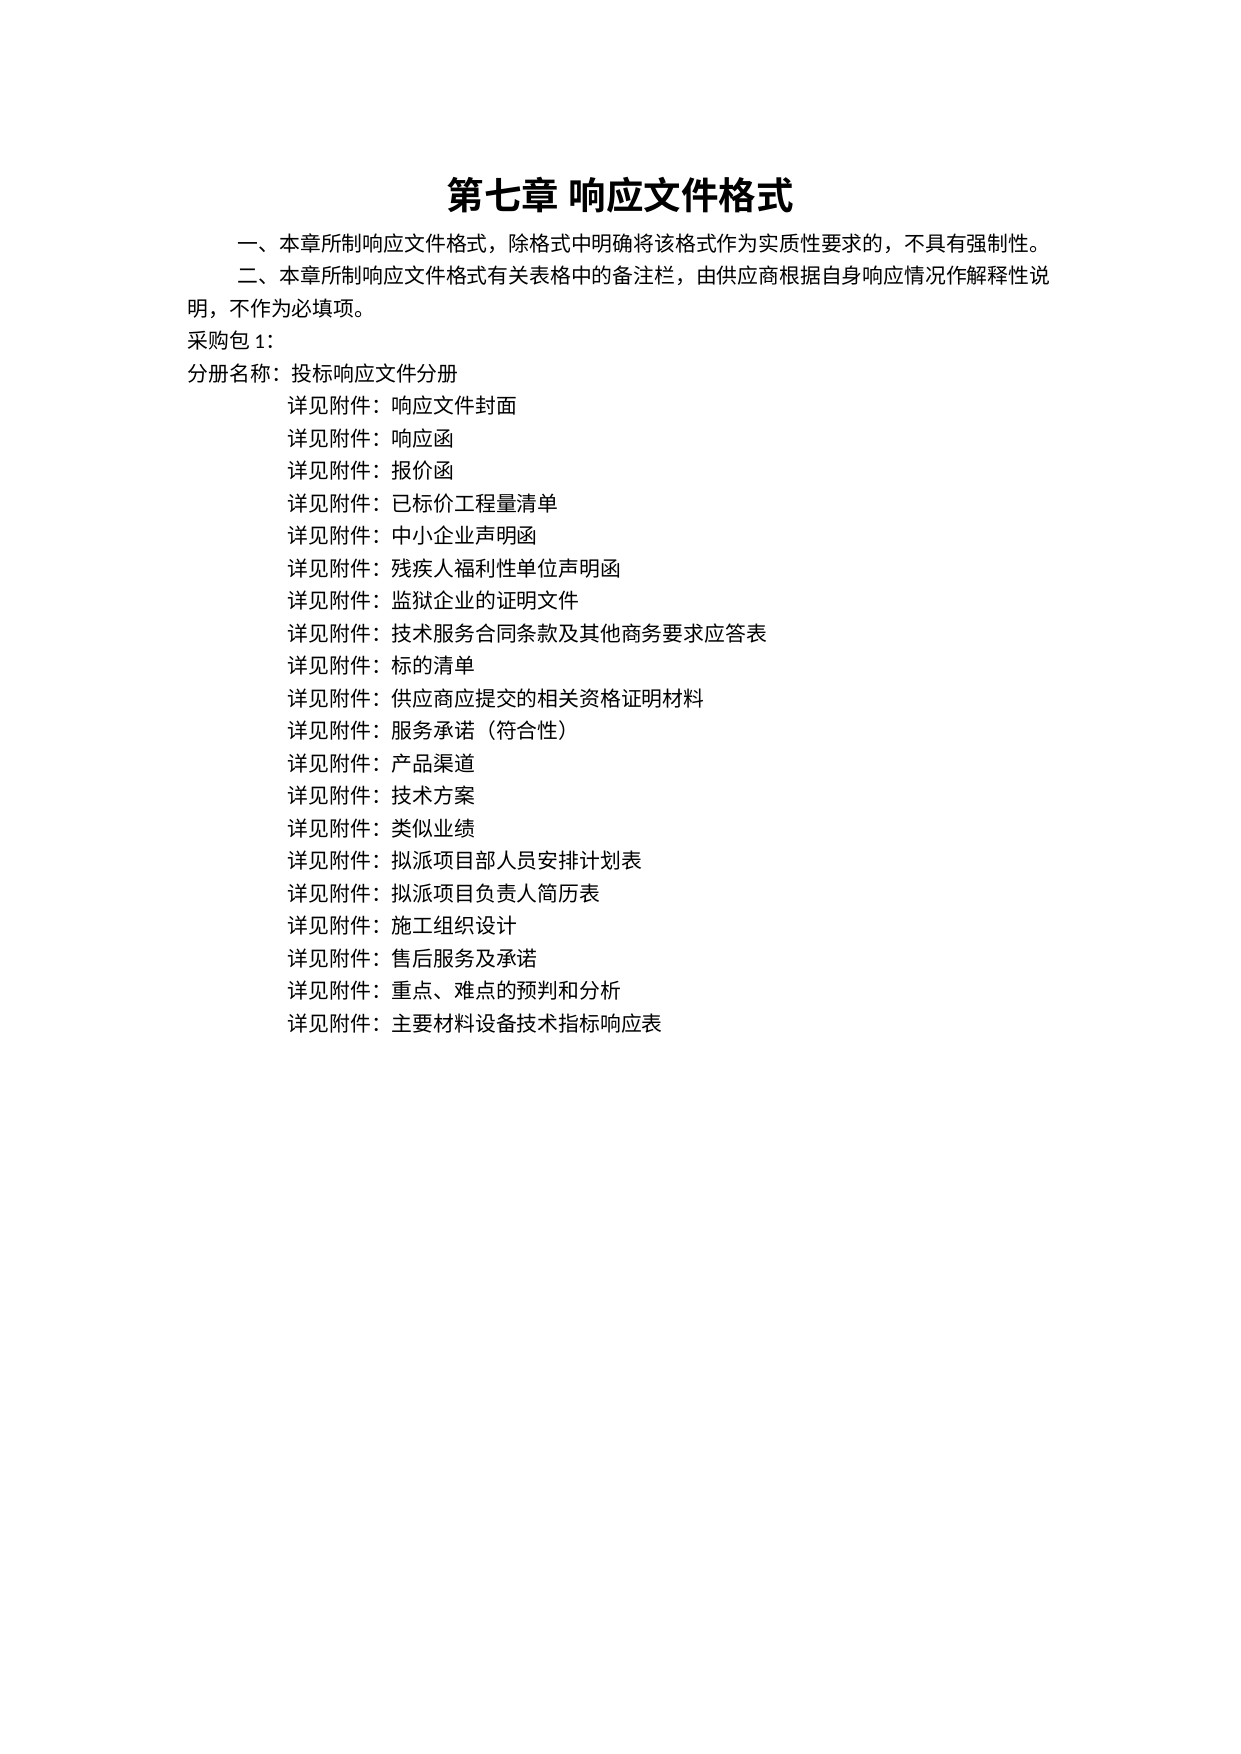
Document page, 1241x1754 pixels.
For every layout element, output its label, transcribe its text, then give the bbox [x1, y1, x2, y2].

text 详见附件：中小企业声明函 [187, 519, 1053, 552]
text 详见附件：服务承诺（符合性） [187, 714, 1053, 747]
text 详见附件：重点、难点的预判和分析 [187, 974, 1053, 1007]
text 详见附件：响应文件封面 [187, 389, 1053, 422]
text 详见附件：类似业绩 [187, 812, 1053, 844]
text 详见附件：产品渠道 [187, 747, 1053, 779]
text 详见附件：技术服务合同条款及其他商务要求应答表 [187, 617, 1053, 649]
text 一、本章所制响应文件格式，除格式中明确将该格式作为实质性要求的，不具有强制性。 [187, 227, 1053, 259]
text 第七章 响应文件格式 [187, 162, 1053, 227]
text 详见附件：拟派项目部人员安排计划表 [187, 844, 1053, 877]
text 详见附件：残疾人福利性单位声明函 [187, 552, 1053, 584]
text 详见附件：拟派项目负责人简历表 [187, 877, 1053, 909]
text 详见附件：主要材料设备技术指标响应表 [187, 1007, 1053, 1039]
text 详见附件：报价函 [187, 454, 1053, 487]
text 详见附件：已标价工程量清单 [187, 487, 1053, 519]
text 详见附件：标的清单 [187, 649, 1053, 682]
text 详见附件：供应商应提交的相关资格证明材料 [187, 682, 1053, 714]
text 详见附件：施工组织设计 [187, 909, 1053, 942]
text 详见附件：售后服务及承诺 [187, 942, 1053, 974]
text 详见附件：响应函 [187, 422, 1053, 454]
text 详见附件：监狱企业的证明文件 [187, 584, 1053, 617]
text 采购包1： [187, 324, 1053, 357]
text 详见附件：技术方案 [187, 779, 1053, 812]
text 二、本章所制响应文件格式有关表格中的备注栏，由供应商根据自身响应情况作解释性说明，不作为必填项。 [187, 259, 1053, 324]
text 分册名称：投标响应文件分册 [187, 357, 1053, 389]
